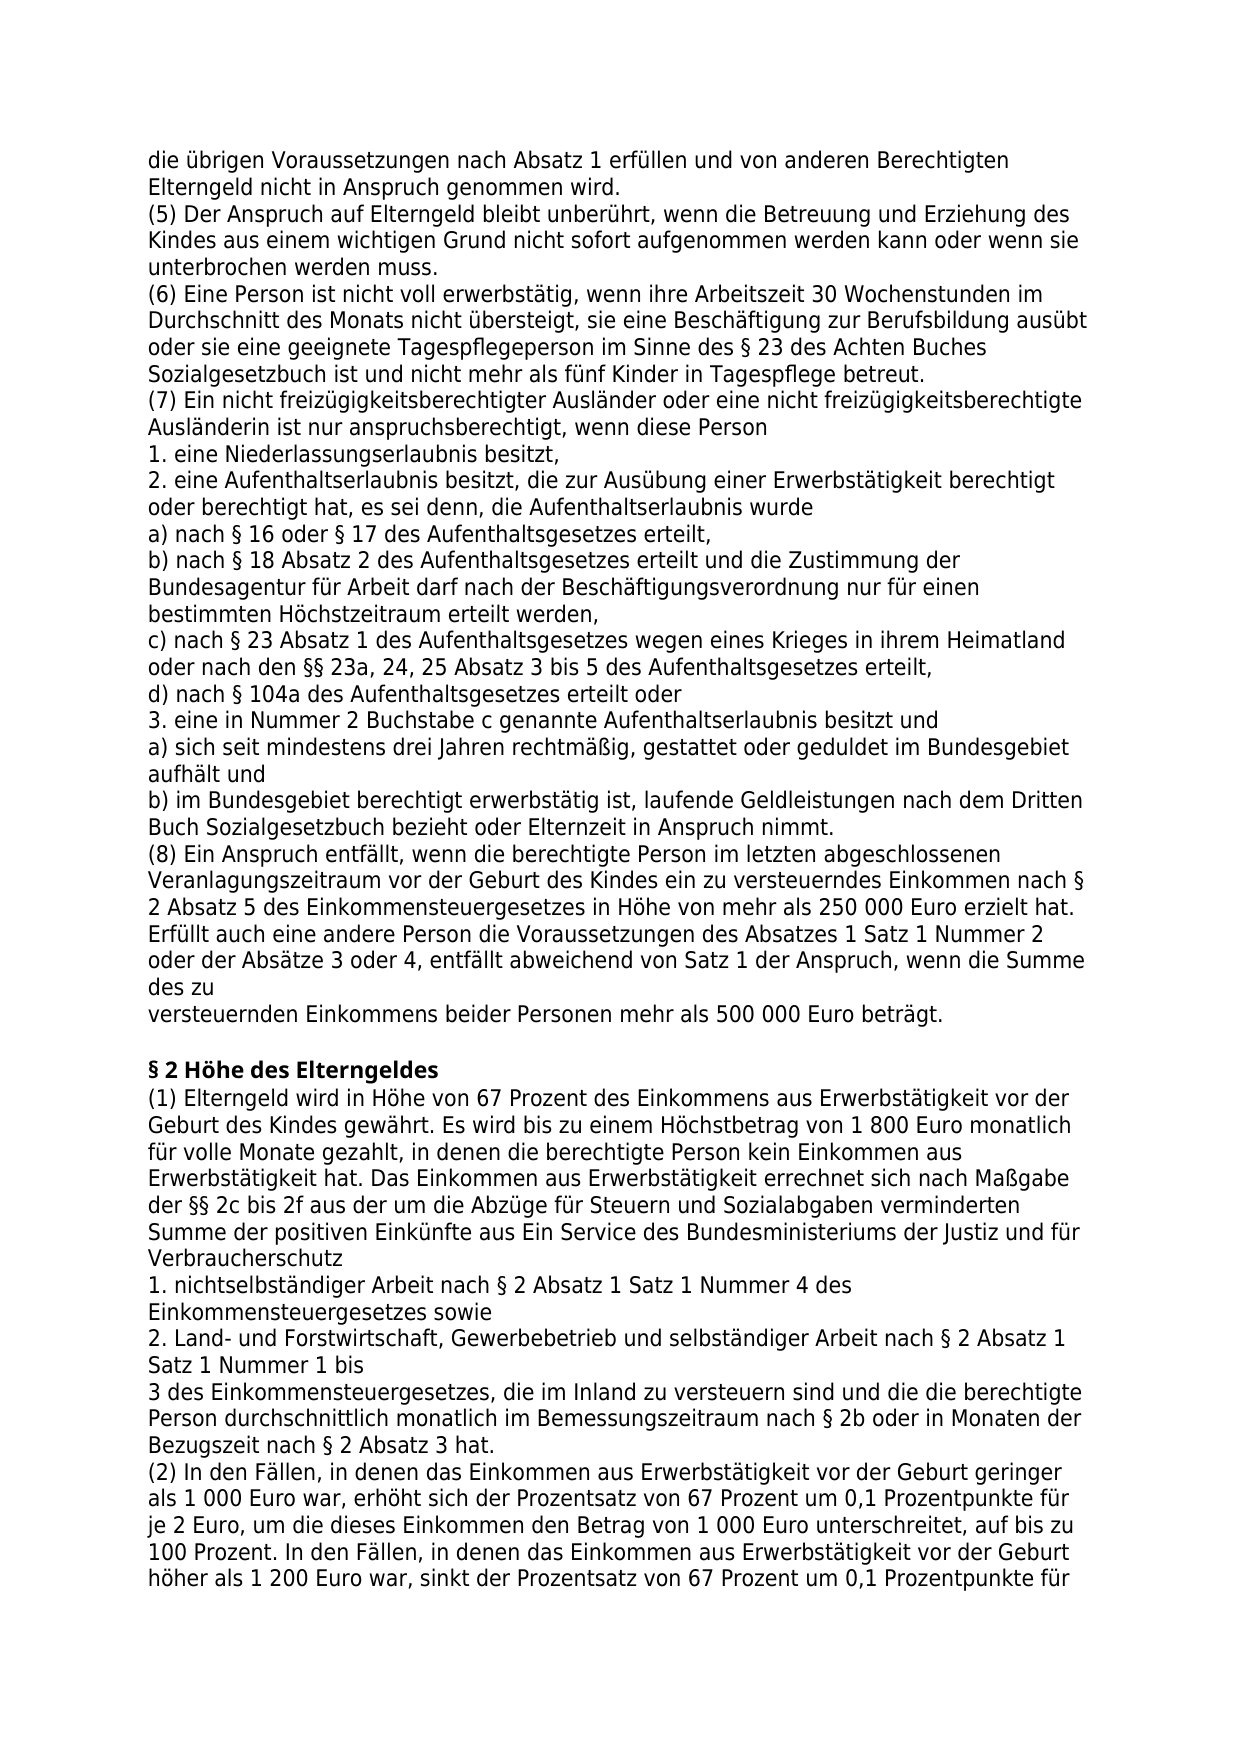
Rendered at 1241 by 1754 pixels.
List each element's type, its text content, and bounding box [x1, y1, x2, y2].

text 1. eine Niederlassungserlaubnis besitzt, [148, 441, 1093, 468]
text a) sich seit mindestens drei Jahren rechtmäßig, gestattet oder geduldet im Bundesgebiet aufhält und [148, 734, 1093, 788]
text 3. eine in Nummer 2 Buchstabe c genannte Aufenthaltserlaubnis besitzt und [148, 708, 1093, 734]
text 2. eine Aufenthaltserlaubnis besitzt, die zur Ausübung einer Erwerbstätigkeit berechtigt oder berechtigt hat, es sei denn, die Aufenthaltserlaubnis wurde [148, 468, 1093, 521]
text d) nach § 104a des Aufenthaltsgesetzes erteilt oder [148, 681, 1093, 708]
text 1. nichtselbständiger Arbeit nach § 2 Absatz 1 Satz 1 Nummer 4 des Einkommensteuergesetzes sowie [148, 1272, 1093, 1326]
text versteuernden Einkommens beider Personen mehr als 500 000 Euro beträgt. [148, 1001, 1093, 1028]
text (7) Ein nicht freizügigkeitsberechtigter Ausländer oder eine nicht freizügigkeitsberechtigte Ausländerin ist nur anspruchsberechtigt, wenn diese Person [148, 388, 1093, 441]
text 3 des Einkommensteuergesetzes, die im Inland zu versteuern sind und die die berechtigte Person durchschnittlich monatlich im Bemessungszeitraum nach § 2b oder in Monaten der Bezugszeit nach § 2 Absatz 3 hat. [148, 1379, 1093, 1459]
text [148, 148, 1093, 201]
text b) im Bundesgebiet berechtigt erwerbstätig ist, laufende Geldleistungen nach dem Dritten Buch Sozialgesetzbuch bezieht oder Elternzeit in Anspruch nimmt. [148, 788, 1093, 841]
text a) nach § 16 oder § 17 des Aufenthaltsgesetzes erteilt, [148, 521, 1093, 548]
text § 2 Höhe des Elterngeldes [148, 1054, 1093, 1086]
text 2. Land- und Forstwirtschaft, Gewerbebetrieb und selbständiger Arbeit nach § 2 Absatz 1 Satz 1 Nummer 1 bis [148, 1326, 1093, 1379]
text c) nach § 23 Absatz 1 des Aufenthaltsgesetzes wegen eines Krieges in ihrem Heimatland oder nach den §§ 23a, 24, 25 Absatz 3 bis 5 des Aufenthaltsgesetzes erteilt, [148, 628, 1093, 681]
text (1) Elterngeld wird in Höhe von 67 Prozent des Einkommens aus Erwerbstätigkeit vor der Geburt des Kindes gewährt. Es wird bis zu einem Höchstbetrag von 1 800 Euro monatlich für volle Monate gezahlt, in denen die berechtigte Person kein Einkommen aus Erwerbstätigkeit hat. Das Einkommen aus Erwerbstätigkeit errechnet sich nach Maßgabe der §§ 2c bis 2f aus der um die Abzüge für Steuern und Sozialabgaben verminderten Summe der positiven Einkünfte aus Ein Service des Bundesministeriums der Justiz und für Verbraucherschutz [148, 1086, 1093, 1272]
text (6) Eine Person ist nicht voll erwerbstätig, wenn ihre Arbeitszeit 30 Wochenstunden im Durchschnitt des Monats nicht übersteigt, sie eine Beschäftigung zur Berufsbildung ausübt oder sie eine geeignete Tagespflegeperson im Sinne des § 23 des Achten Buches Sozialgesetzbuch ist und nicht mehr als fünf Kinder in Tagespflege betreut. [148, 281, 1093, 388]
text (5) Der Anspruch auf Elterngeld bleibt unberührt, wenn die Betreuung und Erziehung des Kindes aus einem wichtigen Grund nicht sofort aufgenommen werden kann oder wenn sie unterbrochen werden muss. [148, 201, 1093, 281]
text b) nach § 18 Absatz 2 des Aufenthaltsgesetzes erteilt und die Zustimmung der Bundesagentur für Arbeit darf nach der Beschäftigungsverordnung nur für einen bestimmten Höchstzeitraum erteilt werden, [148, 548, 1093, 628]
text (8) Ein Anspruch entfällt, wenn die berechtigte Person im letzten abgeschlossenen Veranlagungszeitraum vor der Geburt des Kindes ein zu versteuerndes Einkommen nach § 2 Absatz 5 des Einkommensteuergesetzes in Höhe von mehr als 250 000 Euro erzielt hat. Erfüllt auch eine andere Person die Voraussetzungen des Absatzes 1 Satz 1 Nummer 2 oder der Absätze 3 oder 4, entfällt abweichend von Satz 1 der Anspruch, wenn die Summe des zu [148, 841, 1093, 1001]
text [148, 1459, 1093, 1592]
